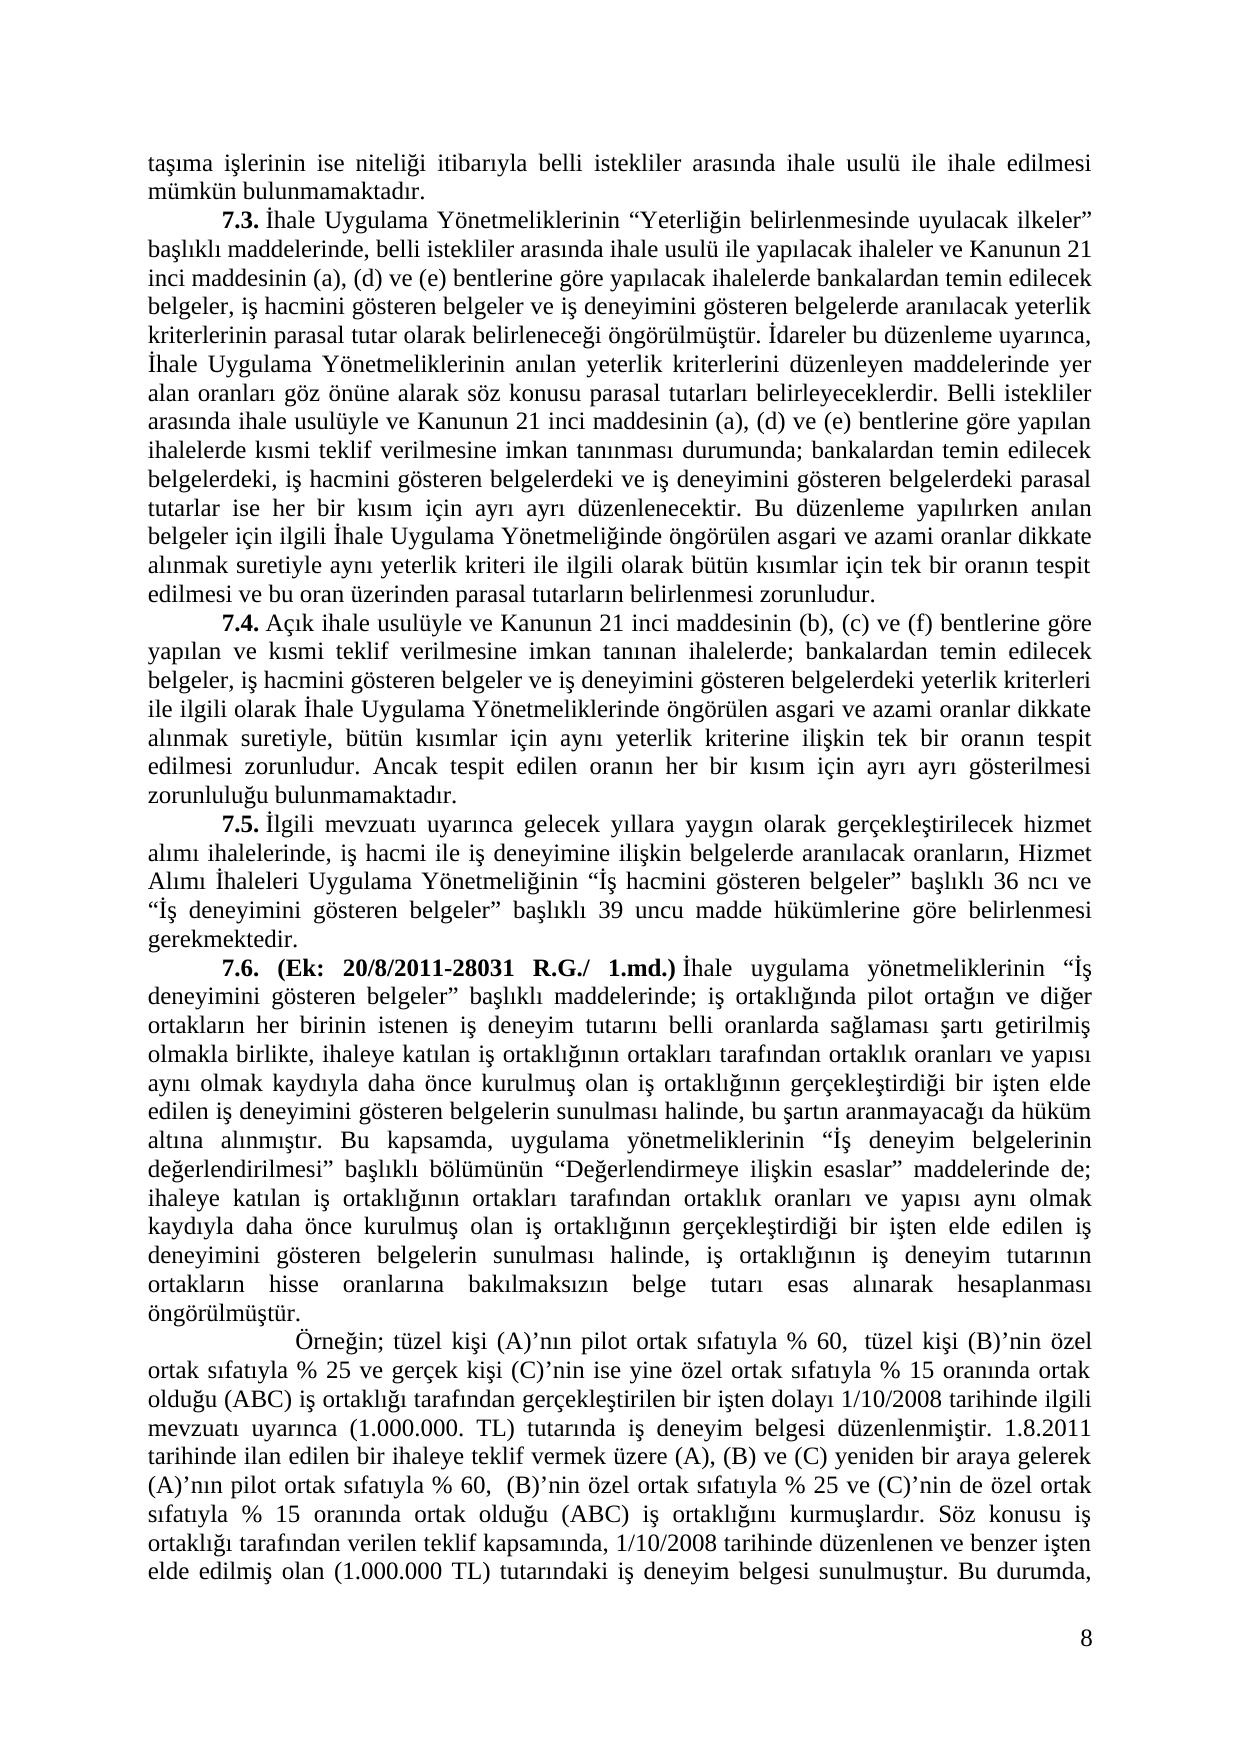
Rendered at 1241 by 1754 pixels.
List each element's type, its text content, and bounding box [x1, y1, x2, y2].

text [148, 1326, 1092, 1585]
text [148, 148, 1092, 205]
text 7.4. Açık ihale usulüyle ve Kanunun 21 inci maddesinin (b), (c) ve (f) bentlerine göre yapılan ve kısmi teklif verilmesine imkan tanınan ihalelerde; bankalardan temin edilecek belgeler, iş hacmini gösteren belgeler ve iş deneyimini gösteren belgelerdeki yeterlik kriterleri ile ilgili olarak İhale Uygulama Yönetmeliklerinde öngörülen asgari ve azami oranlar dikkate alınmak suretiyle, bütün kısımlar için aynı yeterlik kriterine ilişkin tek bir oranın tespit edilmesi zorunludur. Ancak tespit edilen oranın her bir kısım için ayrı ayrı gösterilmesi zorunluluğu bulunmamaktadır. [148, 608, 1092, 809]
text 7.6. (Ek: 20/8/2011-28031 R.G./ 1.md.) İhale uygulama yönetmeliklerinin “İş deneyimini gösteren belgeler” başlıklı maddelerinde; iş ortaklığında pilot ortağın ve diğer ortakların her birinin istenen iş deneyim tutarını belli oranlarda sağlaması şartı getirilmiş olmakla birlikte, ihaleye katılan iş ortaklığının ortakları tarafından ortaklık oranları ve yapısı aynı olmak kaydıyla daha önce kurulmuş olan iş ortaklığının gerçekleştirdiği bir işten elde edilen iş deneyimini gösteren belgelerin sunulması halinde, bu şartın aranmayacağı da hüküm altına alınmıştır. Bu kapsamda, uygulama yönetmeliklerinin “İş deneyim belgelerinin değerlendirilmesi” başlıklı bölümünün “Değerlendirmeye ilişkin esaslar” maddelerinde de; ihaleye katılan iş ortaklığının ortakları tarafından ortaklık oranları ve yapısı aynı olmak kaydıyla daha önce kurulmuş olan iş ortaklığının gerçekleştirdiği bir işten elde edilen iş deneyimini gösteren belgelerin sunulması halinde, iş ortaklığının iş deneyim tutarının ortakların hisse oranlarına bakılmaksızın belge tutarı esas alınarak hesaplanması öngörülmüştür. [148, 953, 1092, 1326]
text 7.5. İlgili mevzuatı uyarınca gelecek yıllara yaygın olarak gerçekleştirilecek hizmet alımı ihalelerinde, iş hacmi ile iş deneyimine ilişkin belgelerde aranılacak oranların, Hizmet Alımı İhaleleri Uygulama Yönetmeliğinin “İş hacmini gösteren belgeler” başlıklı 36 ncı ve “İş deneyimini gösteren belgeler” başlıklı 39 uncu madde hükümlerine göre belirlenmesi gerekmektedir. [148, 809, 1092, 953]
text 7.3. İhale Uygulama Yönetmeliklerinin “Yeterliğin belirlenmesinde uyulacak ilkeler” başlıklı maddelerinde, belli istekliler arasında ihale usulü ile yapılacak ihaleler ve Kanunun 21 inci maddesinin (a), (d) ve (e) bentlerine göre yapılacak ihalelerde bankalardan temin edilecek belgeler, iş hacmini gösteren belgeler ve iş deneyimini gösteren belgelerde aranılacak yeterlik kriterlerinin parasal tutar olarak belirleneceği öngörülmüştür. İdareler bu düzenleme uyarınca, İhale Uygulama Yönetmeliklerinin anılan yeterlik kriterlerini düzenleyen maddelerinde yer alan oranları göz önüne alarak söz konusu parasal tutarları belirleyeceklerdir. Belli istekliler arasında ihale usulüyle ve Kanunun 21 inci maddesinin (a), (d) ve (e) bentlerine göre yapılan ihalelerde kısmi teklif verilmesine imkan tanınması durumunda; bankalardan temin edilecek belgelerdeki, iş hacmini gösteren belgelerdeki ve iş deneyimini gösteren belgelerdeki parasal tutarlar ise her bir kısım için ayrı ayrı düzenlenecektir. Bu düzenleme yapılırken anılan belgeler için ilgili İhale Uygulama Yönetmeliğinde öngörülen asgari ve azami oranlar dikkate alınmak suretiyle aynı yeterlik kriteri ile ilgili olarak bütün kısımlar için tek bir oranın tespit edilmesi ve bu oran üzerinden parasal tutarların belirlenmesi zorunludur. [148, 205, 1092, 608]
